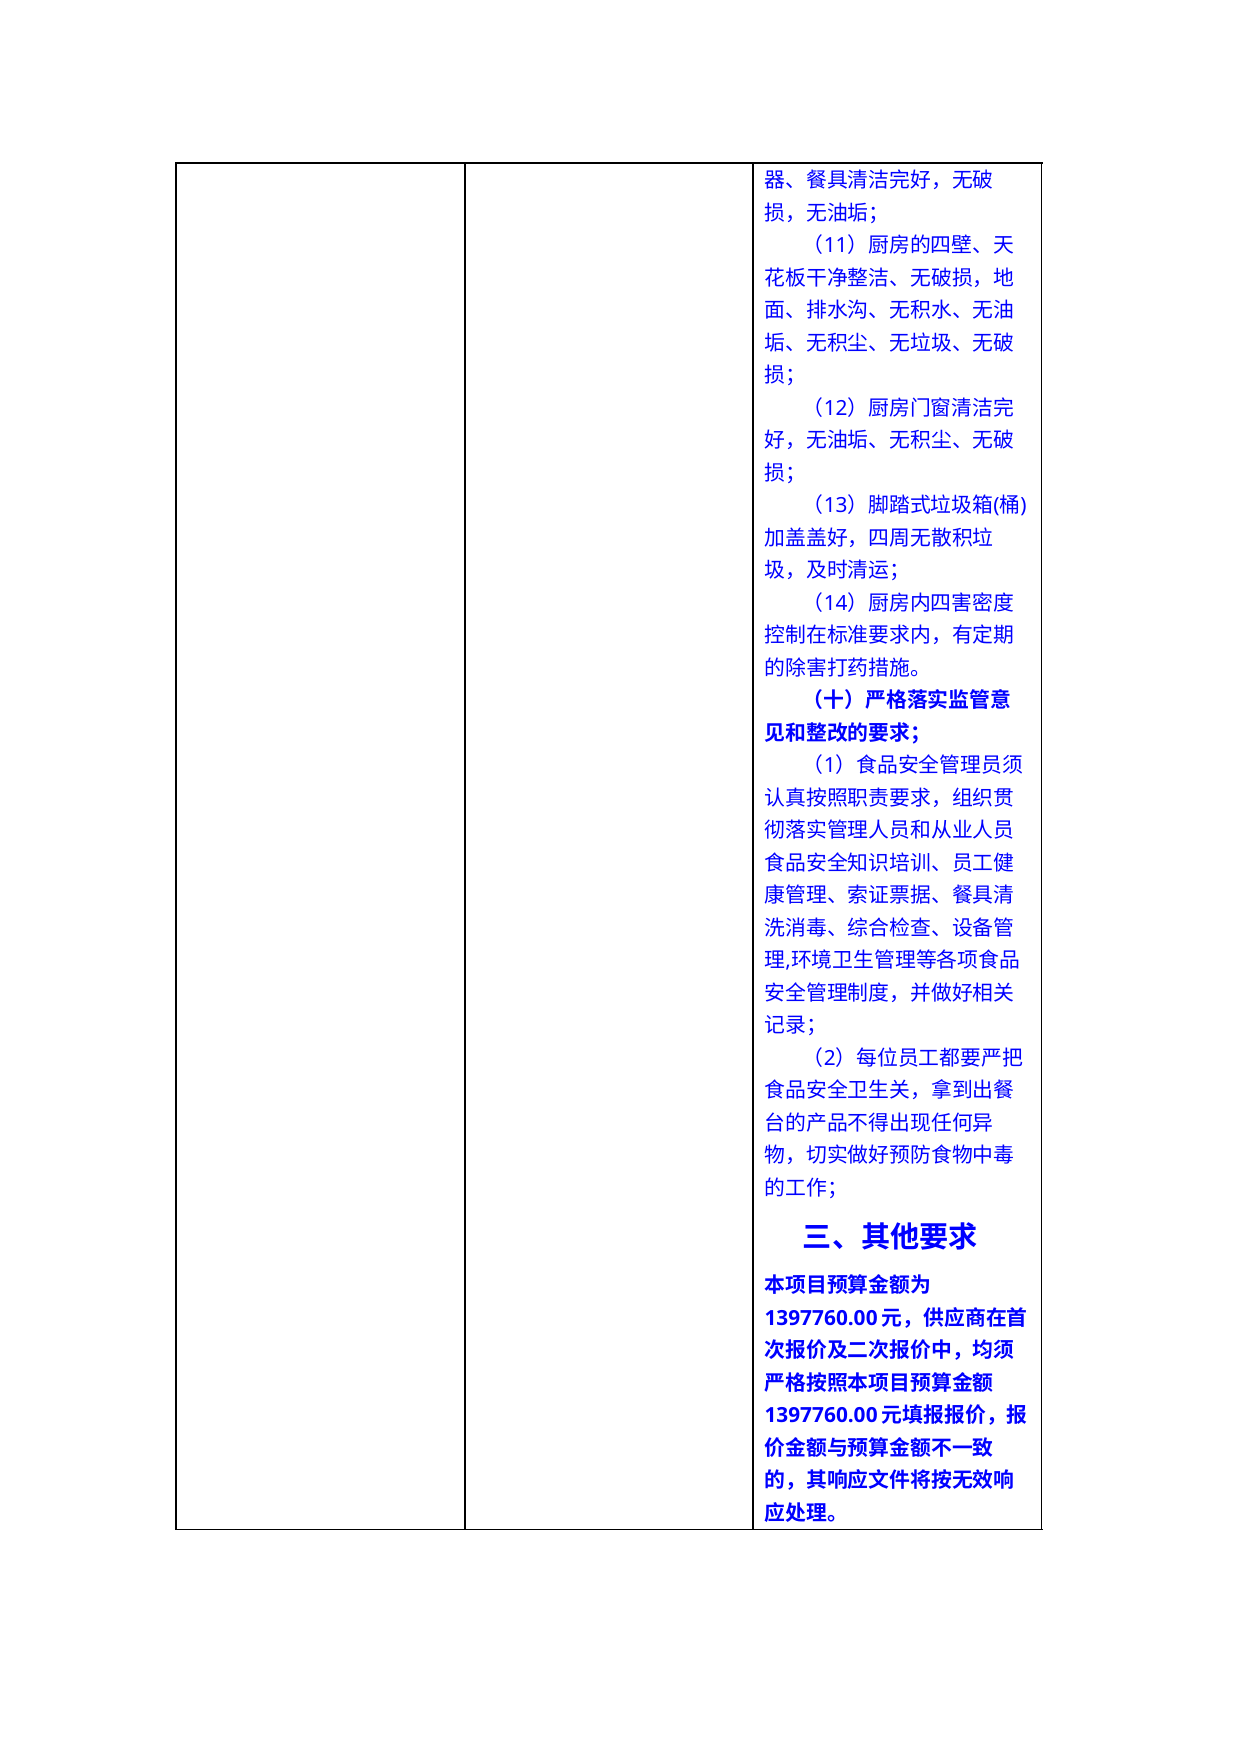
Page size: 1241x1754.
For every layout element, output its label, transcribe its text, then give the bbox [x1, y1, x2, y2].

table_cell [754, 164, 1041, 1528]
table_cell 1 [177, 164, 464, 1528]
table_cell [466, 164, 752, 1528]
